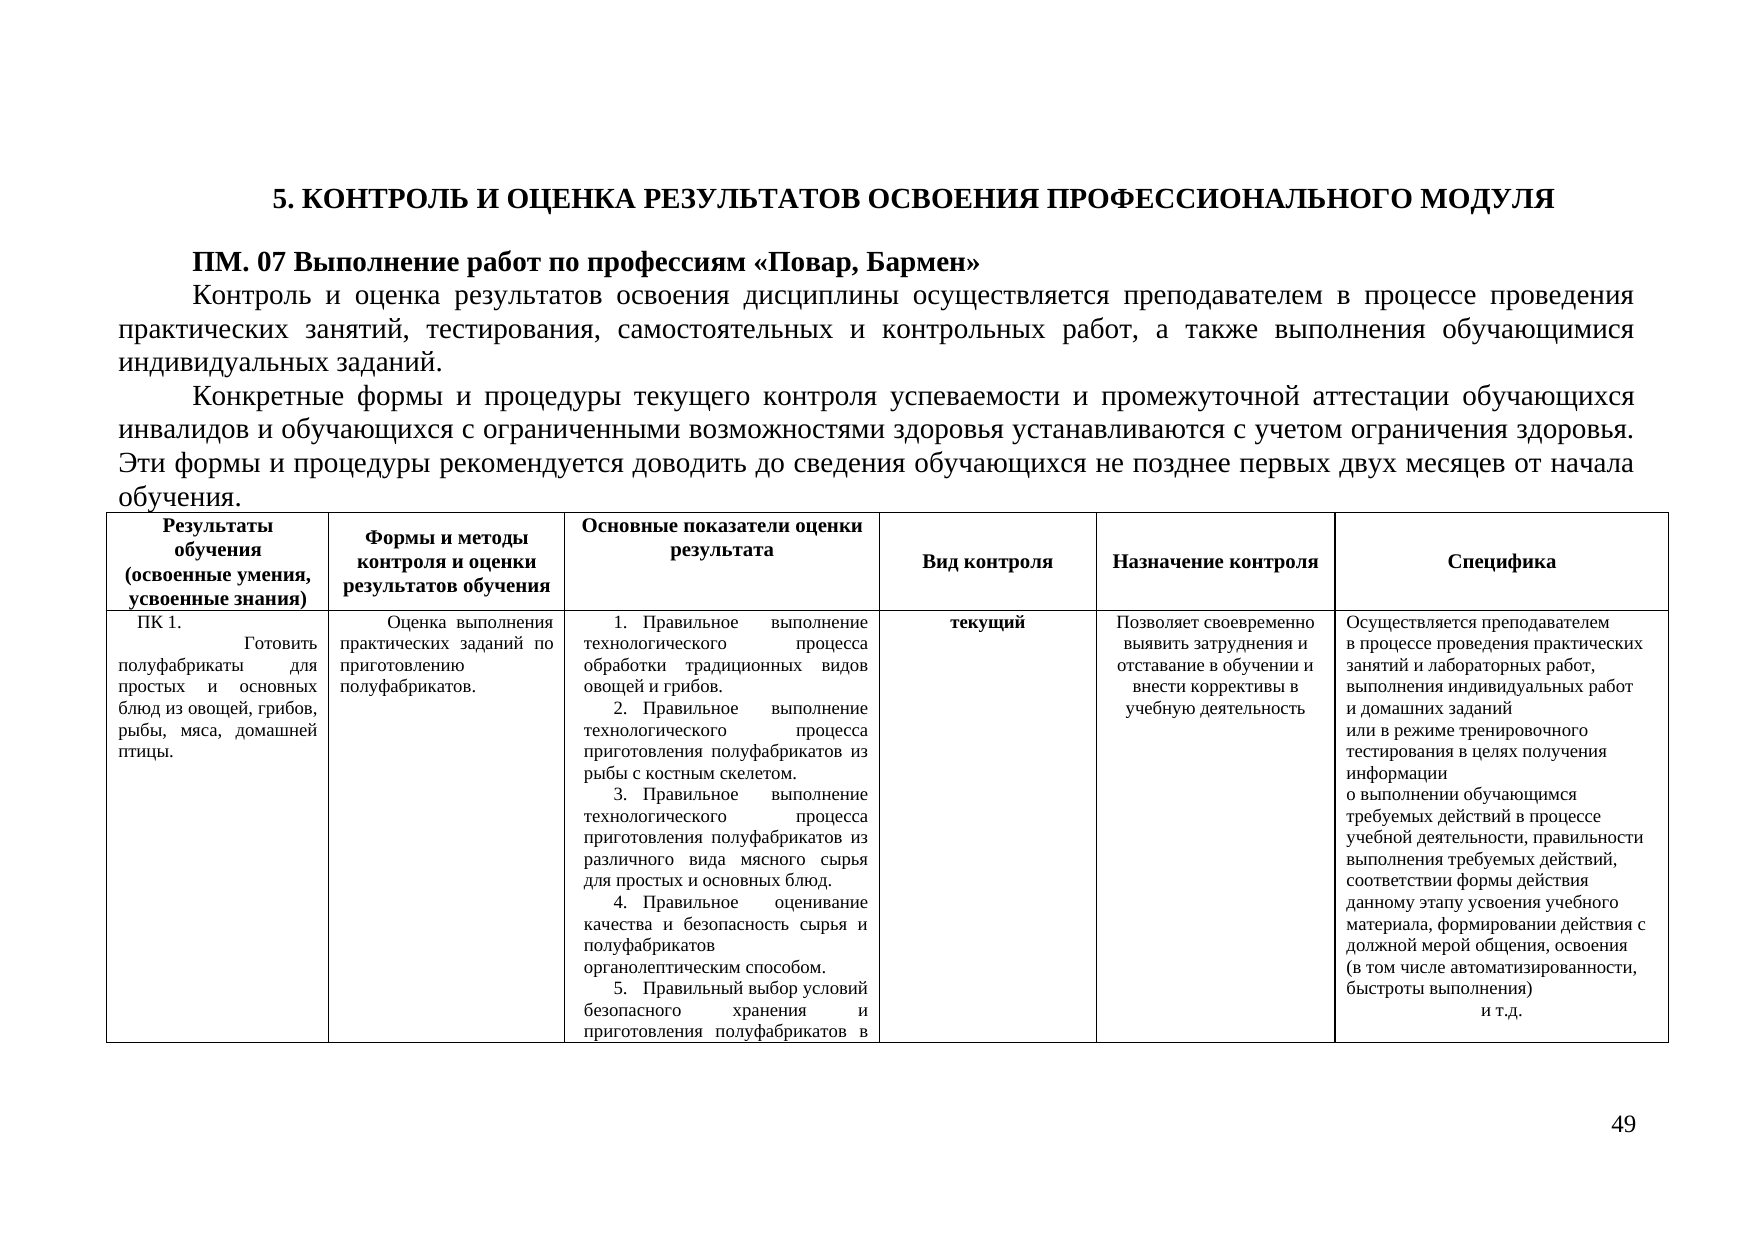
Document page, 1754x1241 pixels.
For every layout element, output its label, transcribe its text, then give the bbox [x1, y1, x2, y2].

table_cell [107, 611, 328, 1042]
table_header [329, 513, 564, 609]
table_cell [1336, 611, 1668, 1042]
text ПМ. 07 Выполнение работ по профессиям «Повар, Бармен» [118, 244, 1636, 277]
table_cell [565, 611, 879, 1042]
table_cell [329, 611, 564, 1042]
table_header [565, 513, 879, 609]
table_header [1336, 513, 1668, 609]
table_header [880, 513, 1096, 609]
text 5. КОНТРОЛЬ И ОЦЕНКА РЕЗУЛЬТАТОВ ОСВОЕНИЯ ПРОФЕССИОНАЛЬНОГО МОДУЛЯ [118, 182, 1636, 215]
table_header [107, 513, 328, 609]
text Конкретные формы и процедуры текущего контроля успеваемости и промежуточной аттестации обучающихся инвалидов и обучающихся с ограниченными возможностями здоровья устанавливаются с учетом ограничения здоровья. Эти формы и процедуры рекомендуется доводить до сведения обучающихся не позднее первых двух месяцев от начала обучения. [118, 378, 1636, 512]
subtitle Контроль и оценка результатов освоения дисциплины осуществляется преподавателем в процессе проведения практических занятий, тестирования, самостоятельных и контрольных работ, а также выполнения обучающимися индивидуальных заданий. [118, 277, 1636, 378]
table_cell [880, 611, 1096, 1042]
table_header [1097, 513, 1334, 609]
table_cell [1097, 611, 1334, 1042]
